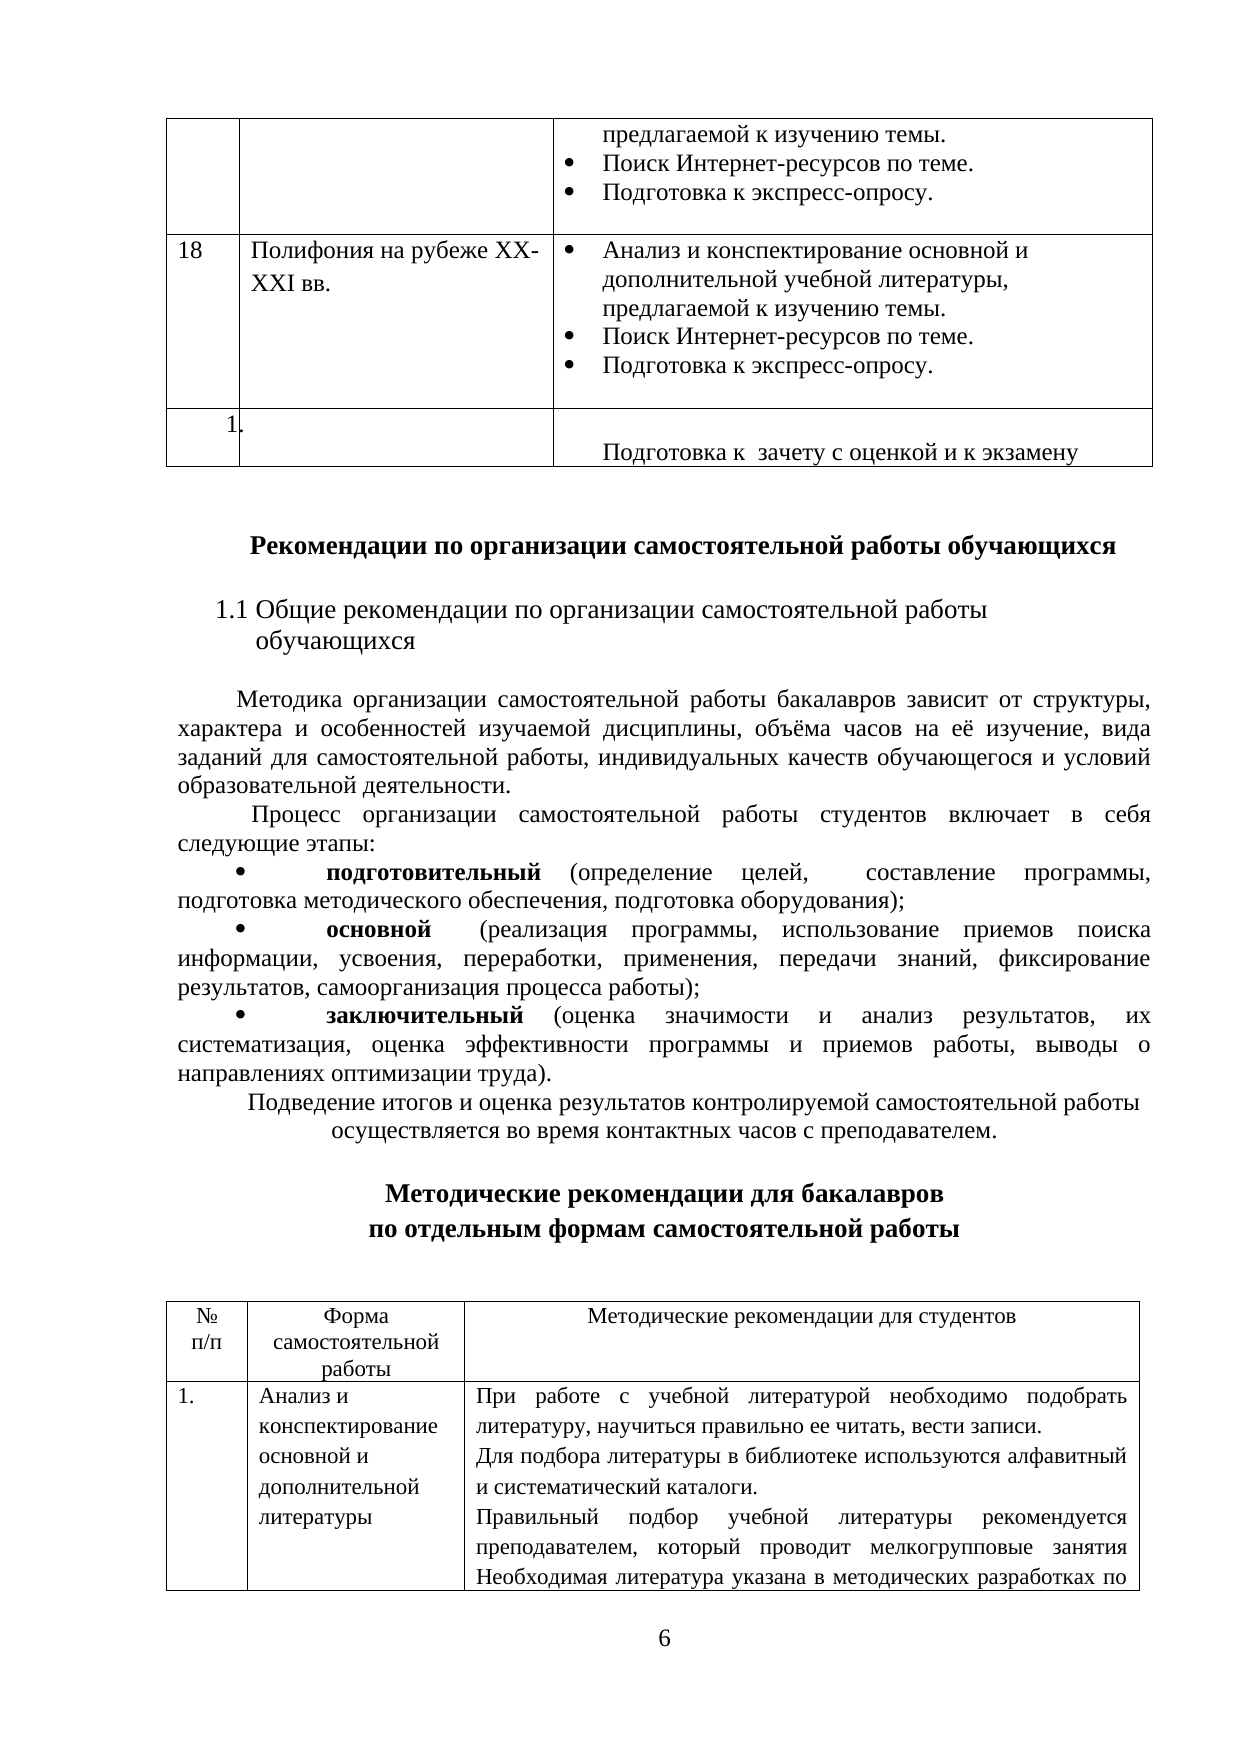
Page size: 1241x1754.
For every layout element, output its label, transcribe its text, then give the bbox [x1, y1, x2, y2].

table_header № п/п [167, 1302, 247, 1381]
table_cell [465, 1382, 1139, 1590]
text Подведение итогов и оценка результатов контролируемой самостоятельной работы осуществляется во время контактных часов с преподавателем. [177, 1087, 1152, 1144]
list заключительный (оценка значимости и анализ результатов, их систематизация, оценка эффективности программы и приемов работы, выводы о направлениях оптимизации труда). [177, 1000, 1152, 1087]
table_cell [240, 119, 553, 234]
list основной (реализация программы, использование приемов поиска информации, усвоения, переработки, применения, передачи знаний, фиксирование результатов, самоорганизация процесса работы); [177, 914, 1152, 1000]
table_cell Подготовка к зачету с оценкой и к экзамену [554, 409, 1152, 466]
subtitle Общие рекомендации по организации самостоятельной работы обучающихся [215, 593, 1152, 655]
table_cell 1. [167, 1382, 247, 1590]
text Процесс организации самостоятельной работы студентов включает в себя следующие этапы: [177, 799, 1152, 857]
table_cell 18 [167, 235, 239, 408]
text Методика организации самостоятельной работы бакалавров зависит от структуры, характера и особенностей изучаемой дисциплины, объёма часов на её изучение, вида заданий для самостоятельной работы, индивидуальных качеств обучающегося и условий образовательной деятельности. [177, 684, 1152, 799]
table_cell 17 [167, 119, 239, 234]
subtitle по отдельным формам самостоятельной работы [177, 1212, 1152, 1243]
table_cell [554, 119, 1152, 234]
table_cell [248, 1382, 464, 1590]
table_cell Полифония на рубеже XX-XXI вв. [240, 235, 553, 408]
list подготовительный (определение целей, составление программы, подготовка методического обеспечения, подготовка оборудования); [177, 857, 1152, 914]
subtitle Рекомендации по организации самостоятельной работы обучающихся [215, 529, 1152, 560]
table_header Методические рекомендации для студентов [465, 1302, 1139, 1381]
table_header Форма самостоятельной работы [248, 1302, 464, 1381]
subtitle Методические рекомендации для бакалавров [177, 1177, 1152, 1208]
table_cell [240, 409, 553, 466]
table_cell [167, 409, 239, 466]
